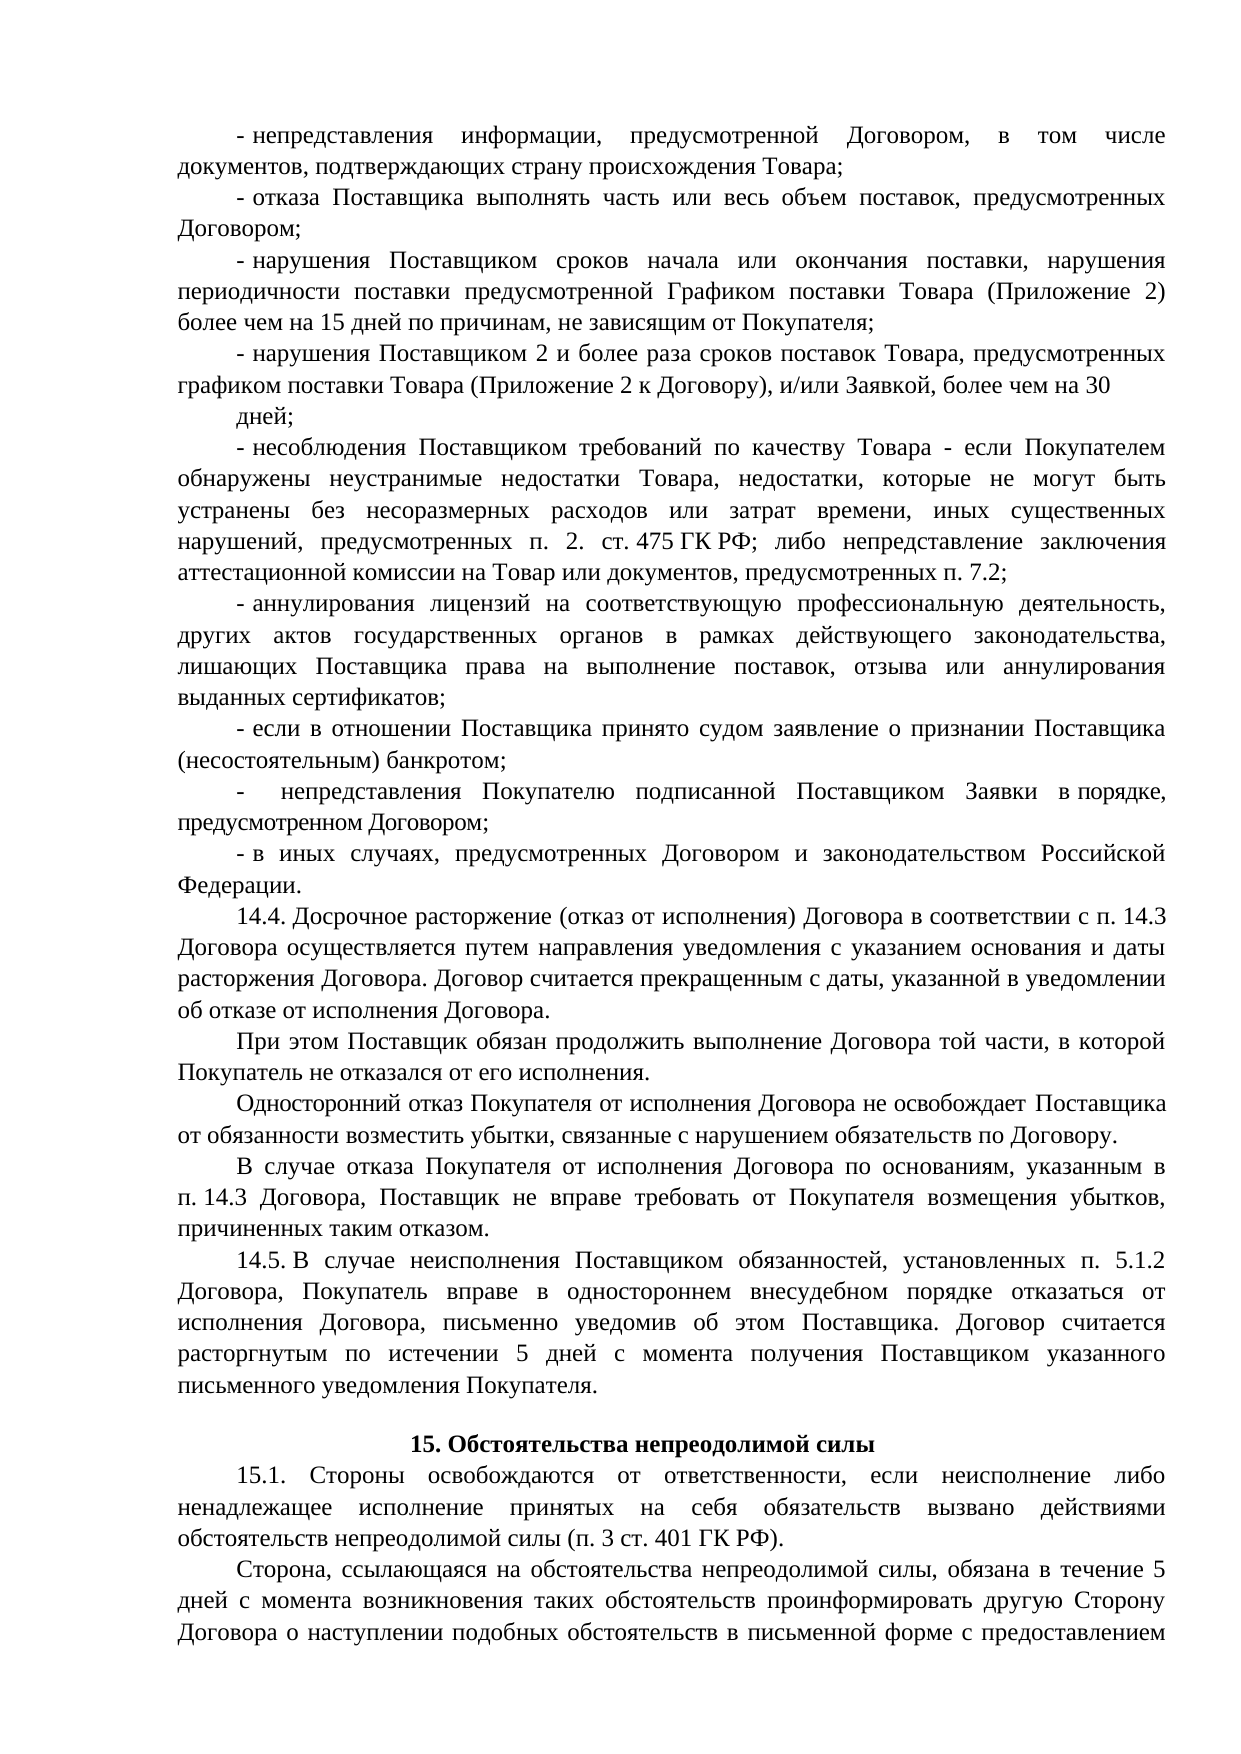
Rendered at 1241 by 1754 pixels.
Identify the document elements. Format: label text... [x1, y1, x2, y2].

list отказа Поставщика выполнять часть или весь объем поставок, предусмотренных Договором; [177, 181, 1166, 243]
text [177, 1552, 1166, 1646]
list нарушения Поставщиком 2 и более раза сроков поставок Товара, предусмотренных графиком поставки Товара (Приложение 2 к Договору), и/или Заявкой, более чем на 30 [177, 337, 1166, 399]
text В случае отказа Покупателя от исполнения Договора по основаниям, указанным в п. 14.3 Договора, Поставщик не вправе требовать от Покупателя возмещения убытков, причиненных таким отказом. [177, 1149, 1166, 1243]
text 15.1. Стороны освобождаются от ответственности, если неисполнение либо ненадлежащее исполнение принятых на себя обязательств вызвано действиями обстоятельств непреодолимой силы (п. 3 ст. 401 ГК РФ). [177, 1459, 1166, 1552]
text Односторонний отказ Покупателя от исполнения Договора не освобождает Поставщика от обязанности возместить убытки, связанные с нарушением обязательств по Договору. [177, 1087, 1166, 1149]
list непредставления информации, предусмотренной Договором, в том числе документов, подтверждающих страну происхождения Товара; [177, 118, 1166, 181]
text 15. Обстоятельства непреодолимой силы [177, 1427, 1048, 1459]
text 14.4. Досрочное расторжение (отказ от исполнения) Договора в соответствии с п. 14.3 Договора осуществляется путем направления уведомления с указанием основания и даты расторжения Договора. Договор считается прекращенным с даты, указанной в уведомлении об отказе от исполнения Договора. [177, 899, 1166, 1024]
list в иных случаях, предусмотренных Договором и законодательством Российской Федерации. [177, 837, 1166, 899]
list непредставления Покупателю подписанной Поставщиком Заявки в порядке, предусмотренном Договором; [177, 774, 1166, 837]
text 14.5. В случае неисполнения Поставщиком обязанностей, установленных п. 5.1.2 Договора, Покупатель вправе в одностороннем внесудебном порядке отказаться от исполнения Договора, письменно уведомив об этом Поставщика. Договор считается расторгнутым по истечении 5 дней с момента получения Поставщиком указанного письменного уведомления Покупателя. [177, 1243, 1166, 1399]
text дней; [236, 399, 1166, 431]
text При этом Поставщик обязан продолжить выполнение Договора той части, в которой Покупатель не отказался от его исполнения. [177, 1024, 1166, 1087]
list если в отношении Поставщика принято судом заявление о признании Поставщика (несостоятельным) банкротом; [177, 712, 1166, 774]
list нарушения Поставщиком сроков начала или окончания поставки, нарушения периодичности поставки предусмотренной Графиком поставки Товара (Приложение 2) более чем на 15 дней по причинам, не зависящим от Покупателя; [177, 243, 1166, 337]
list несоблюдения Поставщиком требований по качеству Товара - если Покупателем обнаружены неустранимые недостатки Товара, недостатки, которые не могут быть устранены без несоразмерных расходов или затрат времени, иных существенных нарушений, предусмотренных п. 2. ст. 475 ГК РФ; либо непредставление заключения аттестационной комиссии на Товар или документов, предусмотренных п. 7.2; [177, 431, 1166, 587]
list аннулирования лицензий на соответствующую профессиональную деятельность, других актов государственных органов в рамках действующего законодательства, лишающих Поставщика права на выполнение поставок, отзыва или аннулирования выданных сертификатов; [177, 587, 1166, 712]
